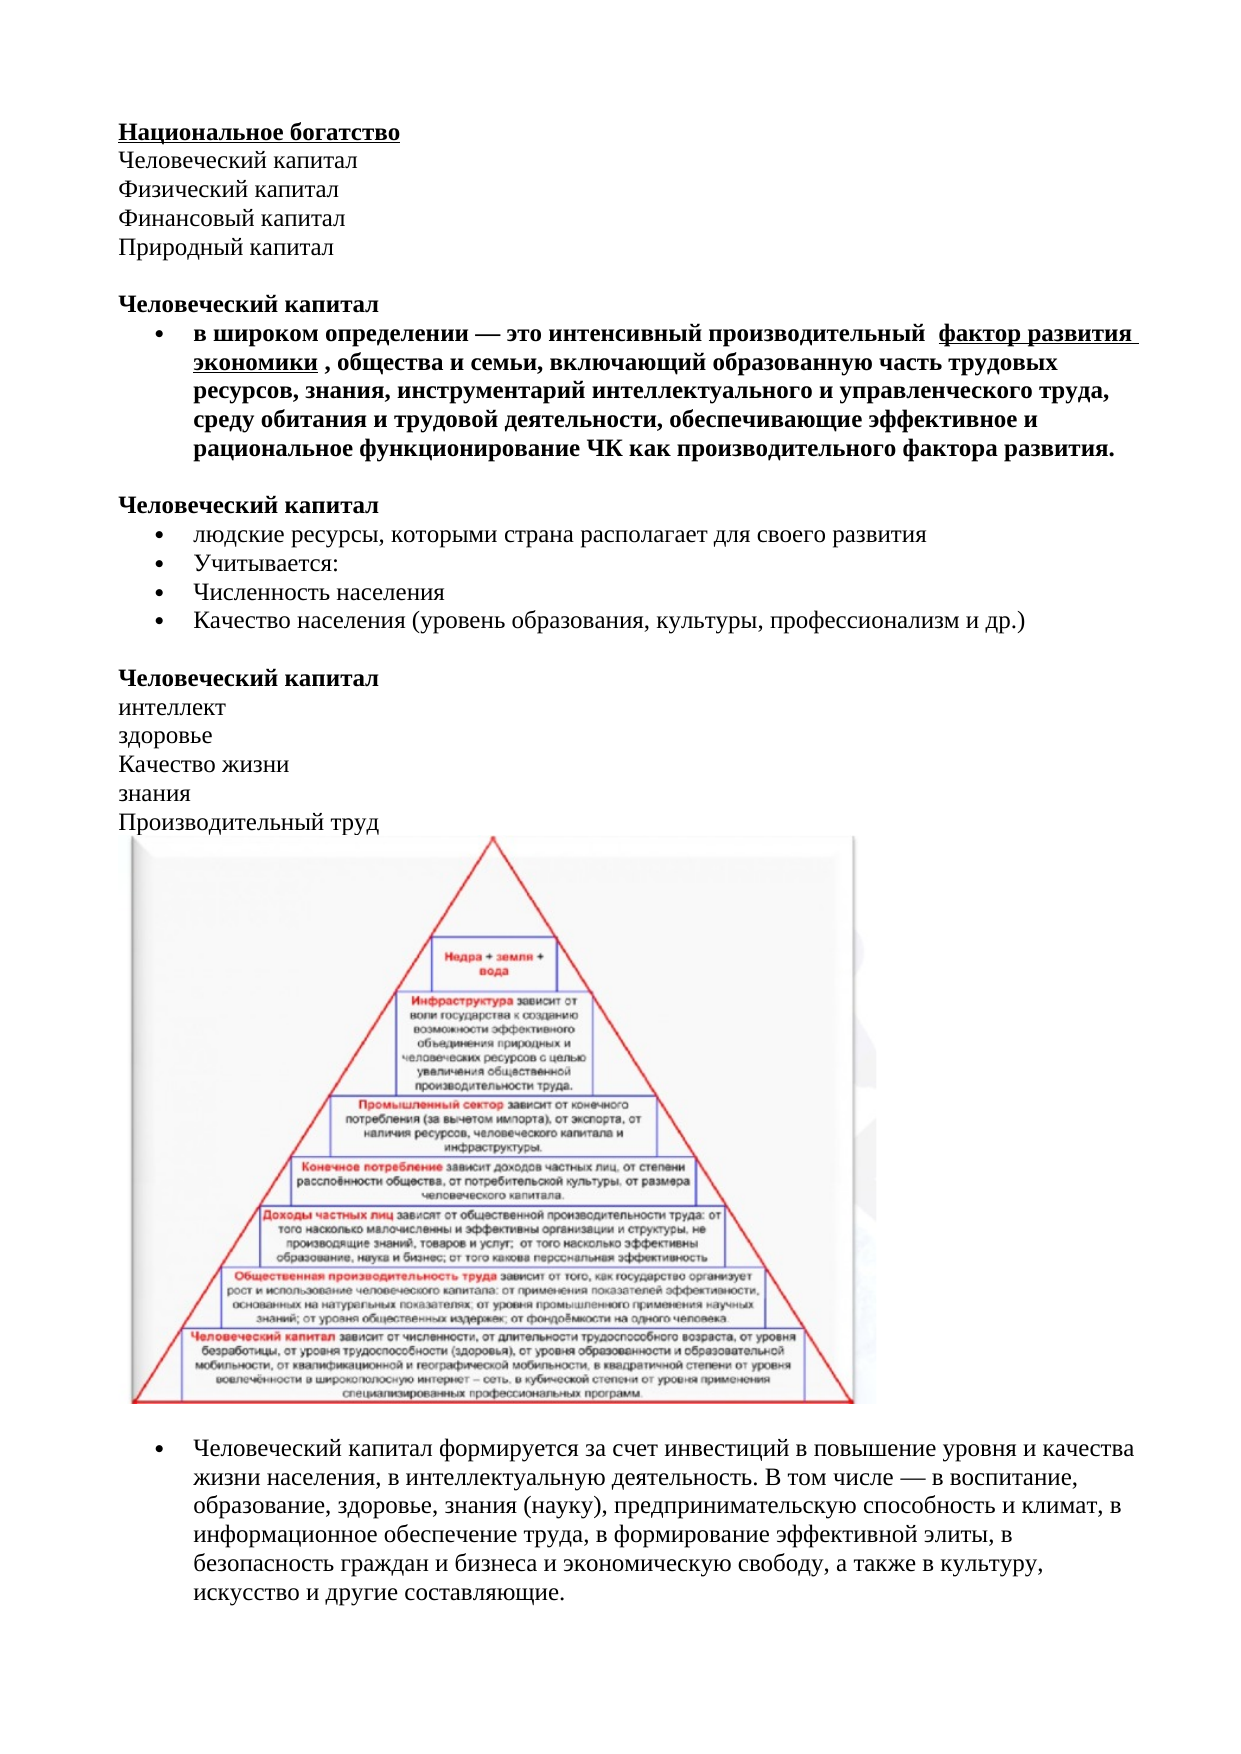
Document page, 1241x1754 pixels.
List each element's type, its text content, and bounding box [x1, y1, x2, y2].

text здоровье [118, 720, 1152, 749]
text интеллект [118, 692, 1152, 720]
text Природный капитал [118, 232, 1152, 260]
list Качество населения (уровень образования, культуры, профессионализм и др.) [156, 605, 1152, 634]
text Человеческий капитал [118, 490, 1152, 519]
text знания [118, 778, 1152, 807]
list людские ресурсы, которыми страна располагает для своего развития [156, 519, 1152, 548]
text Качество жизни [118, 749, 1152, 778]
text Человеческий капитал [118, 145, 1152, 174]
list Численность населения [156, 577, 1152, 605]
text Производительный труд [118, 807, 1152, 835]
list в широком определении — это интенсивный производительный фактор развития экономики , общества и семьи, включающий образованную часть трудовых ресурсов, знания, инструментарий интеллектуального и управленческого труда, среду обитания и трудовой деятельности, обеспечивающие эффективное и рациональное функционирование ЧК как производительного фактора развития. [156, 318, 1152, 462]
text Национальное богатство [118, 117, 1152, 145]
text Человеческий капитал [118, 289, 1152, 318]
text Человеческий капитал [118, 663, 1152, 692]
text Физический капитал [118, 174, 1152, 203]
list Человеческий капитал формируется за счет инвестиций в повышение уровня и качества жизни населения, в интеллектуальную деятельность. В том числе — в воспитание, образование, здоровье, знания (науку), предпринимательскую способность и климат, в информационное обеспечение труда, в формирование эффективной элиты, в безопасность граждан и бизнеса и экономическую свободу, а также в культуру, искусство и другие составляющие. [156, 1433, 1152, 1605]
list Учитывается: [156, 548, 1152, 577]
text Финансовый капитал [118, 203, 1152, 232]
picture [118, 835, 877, 1404]
